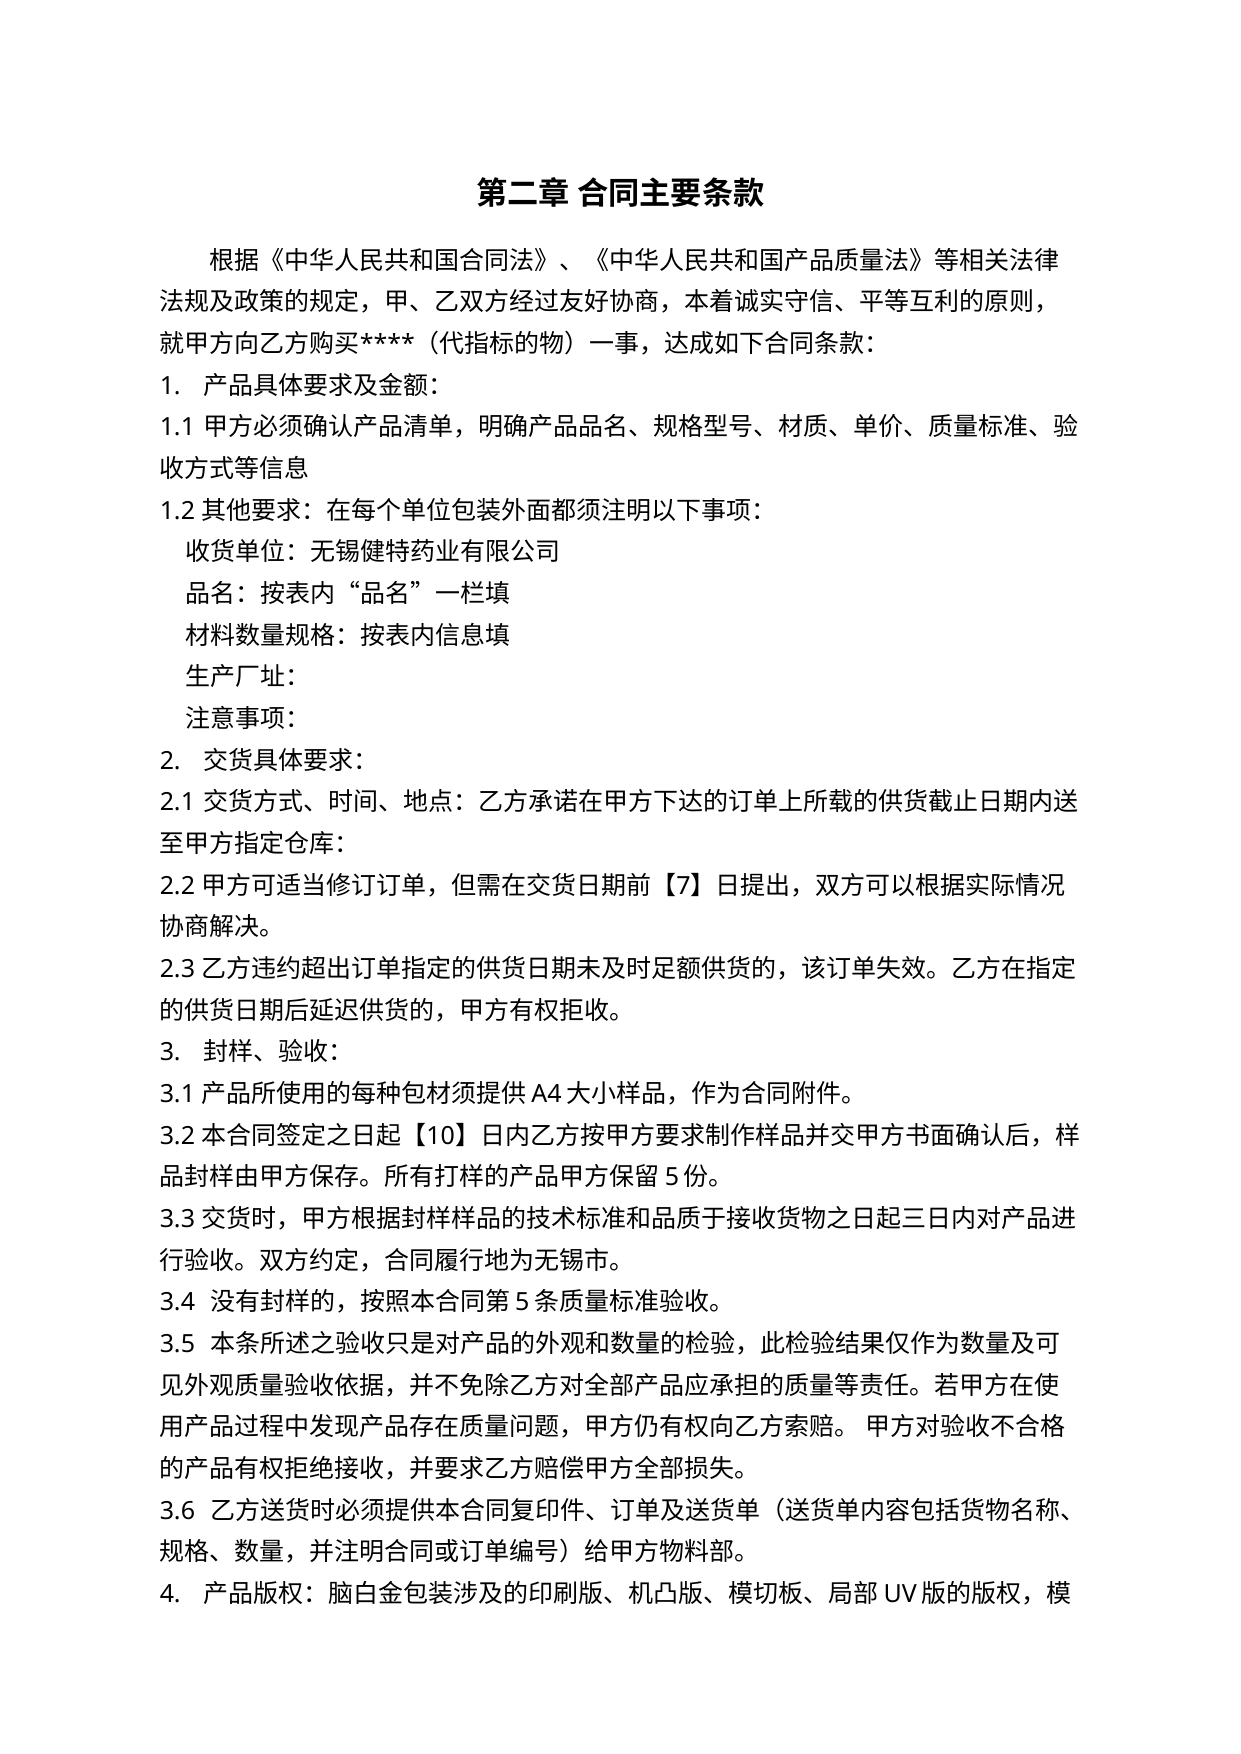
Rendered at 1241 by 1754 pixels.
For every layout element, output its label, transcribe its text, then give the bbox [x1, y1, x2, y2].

text 3.1 产品所使用的每种包材须提供A4大小样品，作为合同附件。 [159, 1069, 1081, 1111]
text 注意事项： [159, 694, 1081, 736]
text 3. 封样、验收： [159, 1027, 1081, 1069]
text 材料数量规格：按表内信息填 [159, 611, 1081, 652]
text 品名：按表内“品名”一栏填 [159, 569, 1081, 611]
text 2.3 乙方违约超出订单指定的供货日期未及时足额供货的，该订单失效。乙方在指定的供货日期后延迟供货的，甲方有权拒收。 [159, 944, 1081, 1027]
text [159, 1569, 1081, 1611]
text 2.1 交货方式、时间、地点：乙方承诺在甲方下达的订单上所载的供货截止日期内送至甲方指定仓库： [159, 777, 1081, 861]
text 3.2 本合同签定之日起【10】日内乙方按甲方要求制作样品并交甲方书面确认后，样品封样由甲方保存。所有打样的产品甲方保留5份。 [159, 1111, 1081, 1194]
text 3.5 本条所述之验收只是对产品的外观和数量的检验，此检验结果仅作为数量及可见外观质量验收依据，并不免除乙方对全部产品应承担的质量等责任。若甲方在使用产品过程中发现产品存在质量问题，甲方仍有权向乙方索赔。 甲方对验收不合格的产品有权拒绝接收，并要求乙方赔偿甲方全部损失。 [159, 1319, 1081, 1486]
text 生产厂址： [159, 652, 1081, 694]
text 收货单位：无锡健特药业有限公司 [159, 527, 1081, 569]
text 根据《中华人民共和国合同法》、《中华人民共和国产品质量法》等相关法律法规及政策的规定，甲、乙双方经过友好协商，本着诚实守信、平等互利的原则，就甲方向乙方购买****（代指标的物）一事，达成如下合同条款： [159, 236, 1081, 361]
text 3.6 乙方送货时必须提供本合同复印件、订单及送货单（送货单内容包括货物名称、规格、数量，并注明合同或订单编号）给甲方物料部。 [159, 1486, 1081, 1569]
text 2.2 甲方可适当修订订单，但需在交货日期前【7】日提出，双方可以根据实际情况协商解决。 [159, 861, 1081, 944]
text 第二章 合同主要条款 [159, 168, 1081, 213]
text 1.1 甲方必须确认产品清单，明确产品品名、规格型号、材质、单价、质量标准、验收方式等信息 [159, 402, 1081, 486]
text 3.4 没有封样的，按照本合同第5条质量标准验收。 [159, 1277, 1081, 1319]
text 3.3 交货时，甲方根据封样样品的技术标准和品质于接收货物之日起三日内对产品进行验收。双方约定，合同履行地为无锡市。 [159, 1194, 1081, 1277]
text 1.2 其他要求：在每个单位包装外面都须注明以下事项： [159, 486, 1081, 527]
text 1. 产品具体要求及金额： [159, 361, 1081, 402]
text 2. 交货具体要求： [159, 736, 1081, 777]
